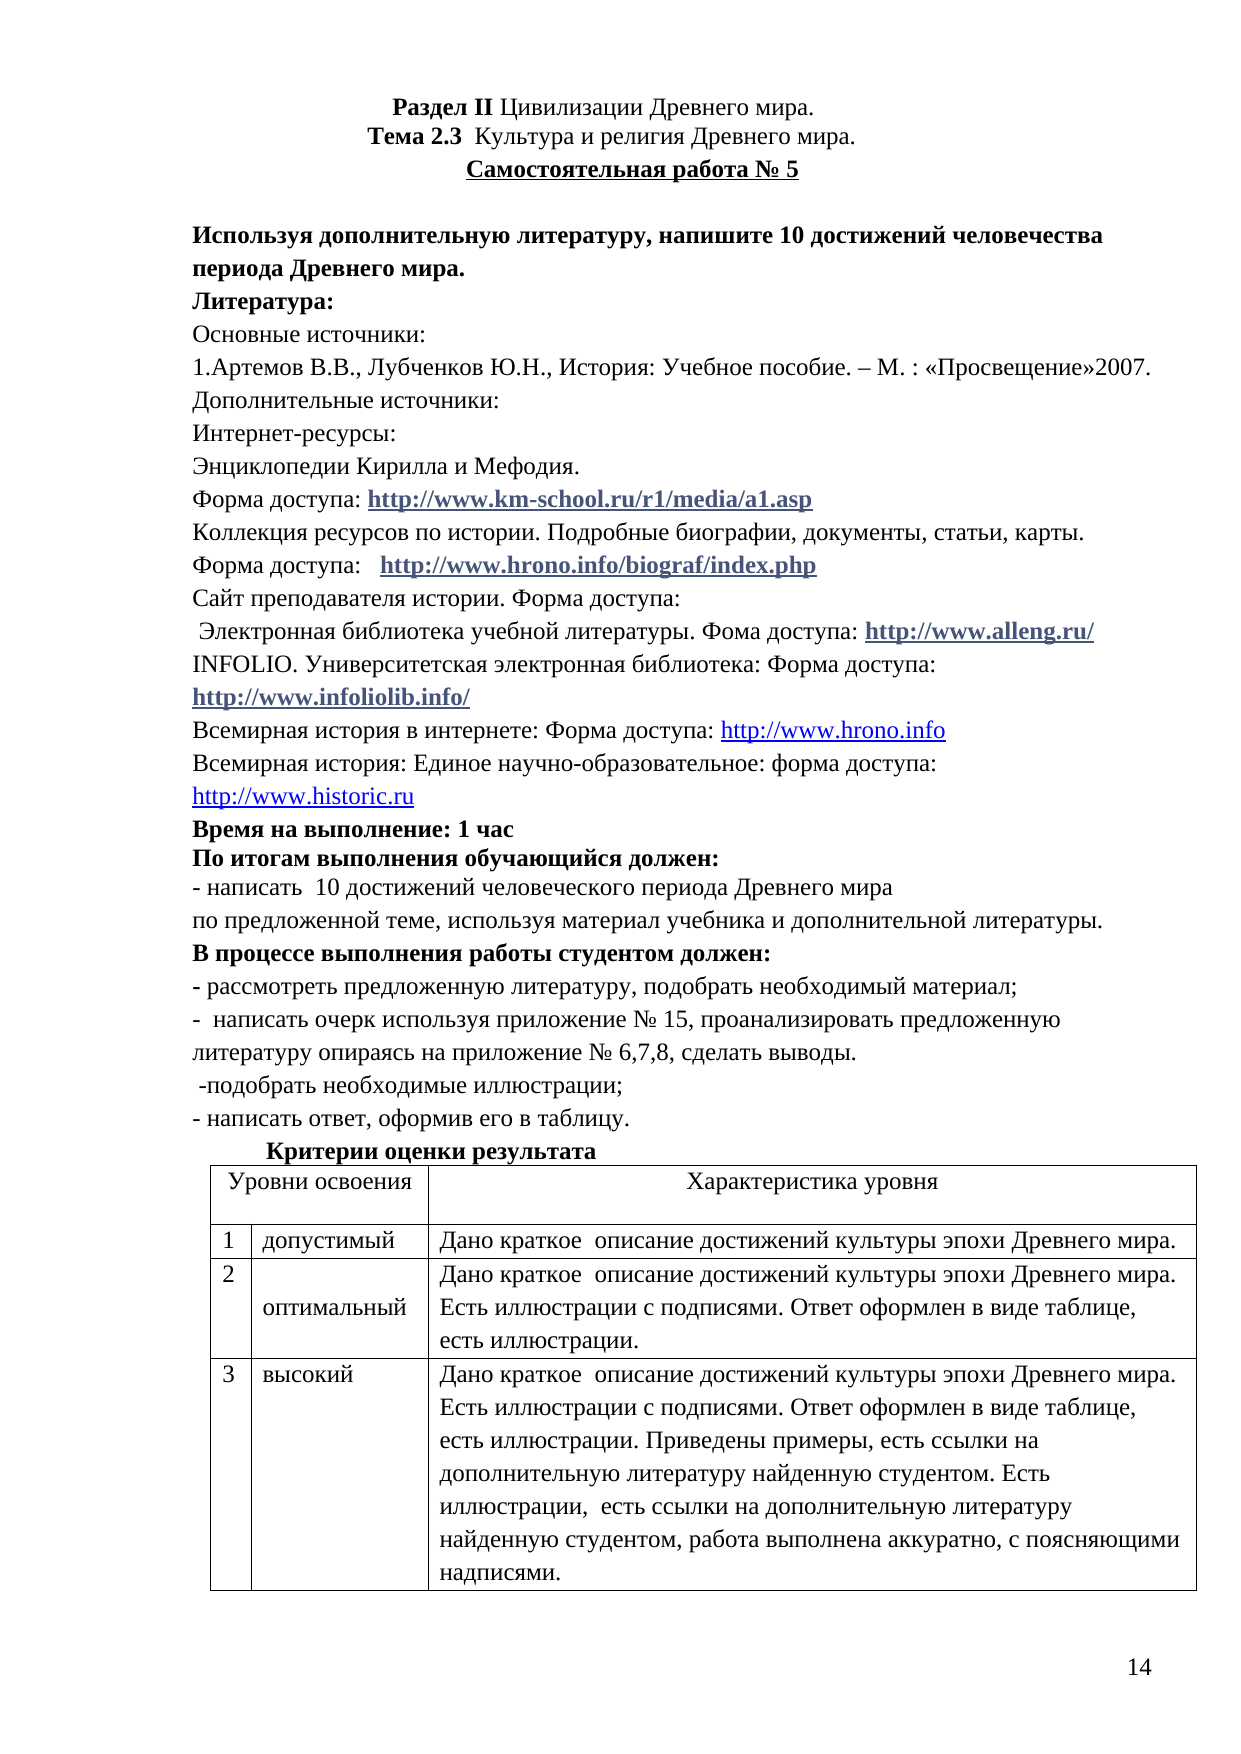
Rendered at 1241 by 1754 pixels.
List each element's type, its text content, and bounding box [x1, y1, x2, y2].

text Используя дополнительную литературу, напишите 10 достижений человечества периода Древнего мира. [192, 220, 1152, 282]
text - рассмотреть предложенную литературу, подобрать необходимый материал; [192, 971, 1152, 1000]
text Сайт преподавателя истории. Форма доступа: [192, 583, 1152, 612]
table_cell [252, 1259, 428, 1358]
text Форма доступа: http://www.km-school.ru/r1/media/a1.asp [192, 484, 1152, 513]
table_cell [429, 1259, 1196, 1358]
text - написать ответ, оформив его в таблицу. [192, 1103, 1152, 1132]
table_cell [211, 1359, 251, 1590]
text Интернет-ресурсы: [192, 418, 1152, 447]
text INFOLIO. Университетская электронная библиотека: Форма доступа: http://www.infoliolib.info/ [192, 649, 1152, 711]
text 1.Артемов В.В., Лубченков Ю.Н., История: Учебное пособие. – М. : «Просвещение»2007. [192, 352, 1152, 381]
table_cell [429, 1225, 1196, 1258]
text Электронная библиотека учебной литературы. Фома доступа: http://www.alleng.ru/ [192, 616, 1152, 645]
text Коллекция ресурсов по истории. Подробные биографии, документы, статьи, карты. Форма доступа: http://www.hrono.info/biograf/index.php [192, 517, 1152, 579]
text По итогам выполнения обучающийся должен: [192, 843, 1152, 872]
text Дополнительные источники: [192, 385, 1152, 414]
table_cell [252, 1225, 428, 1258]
text Основные источники: [192, 319, 1152, 348]
text Самостоятельная работа № 5 [192, 154, 1152, 183]
text Критерии оценки результата [192, 1136, 1152, 1165]
text Литература: [192, 286, 1152, 315]
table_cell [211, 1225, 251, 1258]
text - написать 10 достижений человеческого периода Древнего мира [192, 872, 1152, 901]
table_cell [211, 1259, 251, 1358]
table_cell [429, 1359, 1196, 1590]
text Раздел II Цивилизации Древнего мира. [192, 92, 1152, 121]
text по предложенной теме, используя материал учебника и дополнительной литературы. [192, 905, 1152, 934]
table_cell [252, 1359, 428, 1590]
text Время на выполнение: 1 час [192, 814, 1152, 843]
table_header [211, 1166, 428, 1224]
text - написать очерк используя приложение № 15, проанализировать предложенную литературу опираясь на приложение № 6,7,8, сделать выводы. [192, 1004, 1152, 1066]
text -подобрать необходимые иллюстрации; [192, 1070, 1152, 1099]
text В процессе выполнения работы студентом должен: [192, 938, 1152, 967]
text Всемирная история в интернете: Форма доступа: http://www.hrono.info [192, 715, 1152, 744]
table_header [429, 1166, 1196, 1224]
text Тема 2.3 Культура и религия Древнего мира. [192, 121, 1152, 150]
text Всемирная история: Единое научно-образовательное: форма доступа: http://www.historic.ru [192, 748, 1152, 810]
text Энциклопедии Кирилла и Мефодия. [192, 451, 1152, 480]
